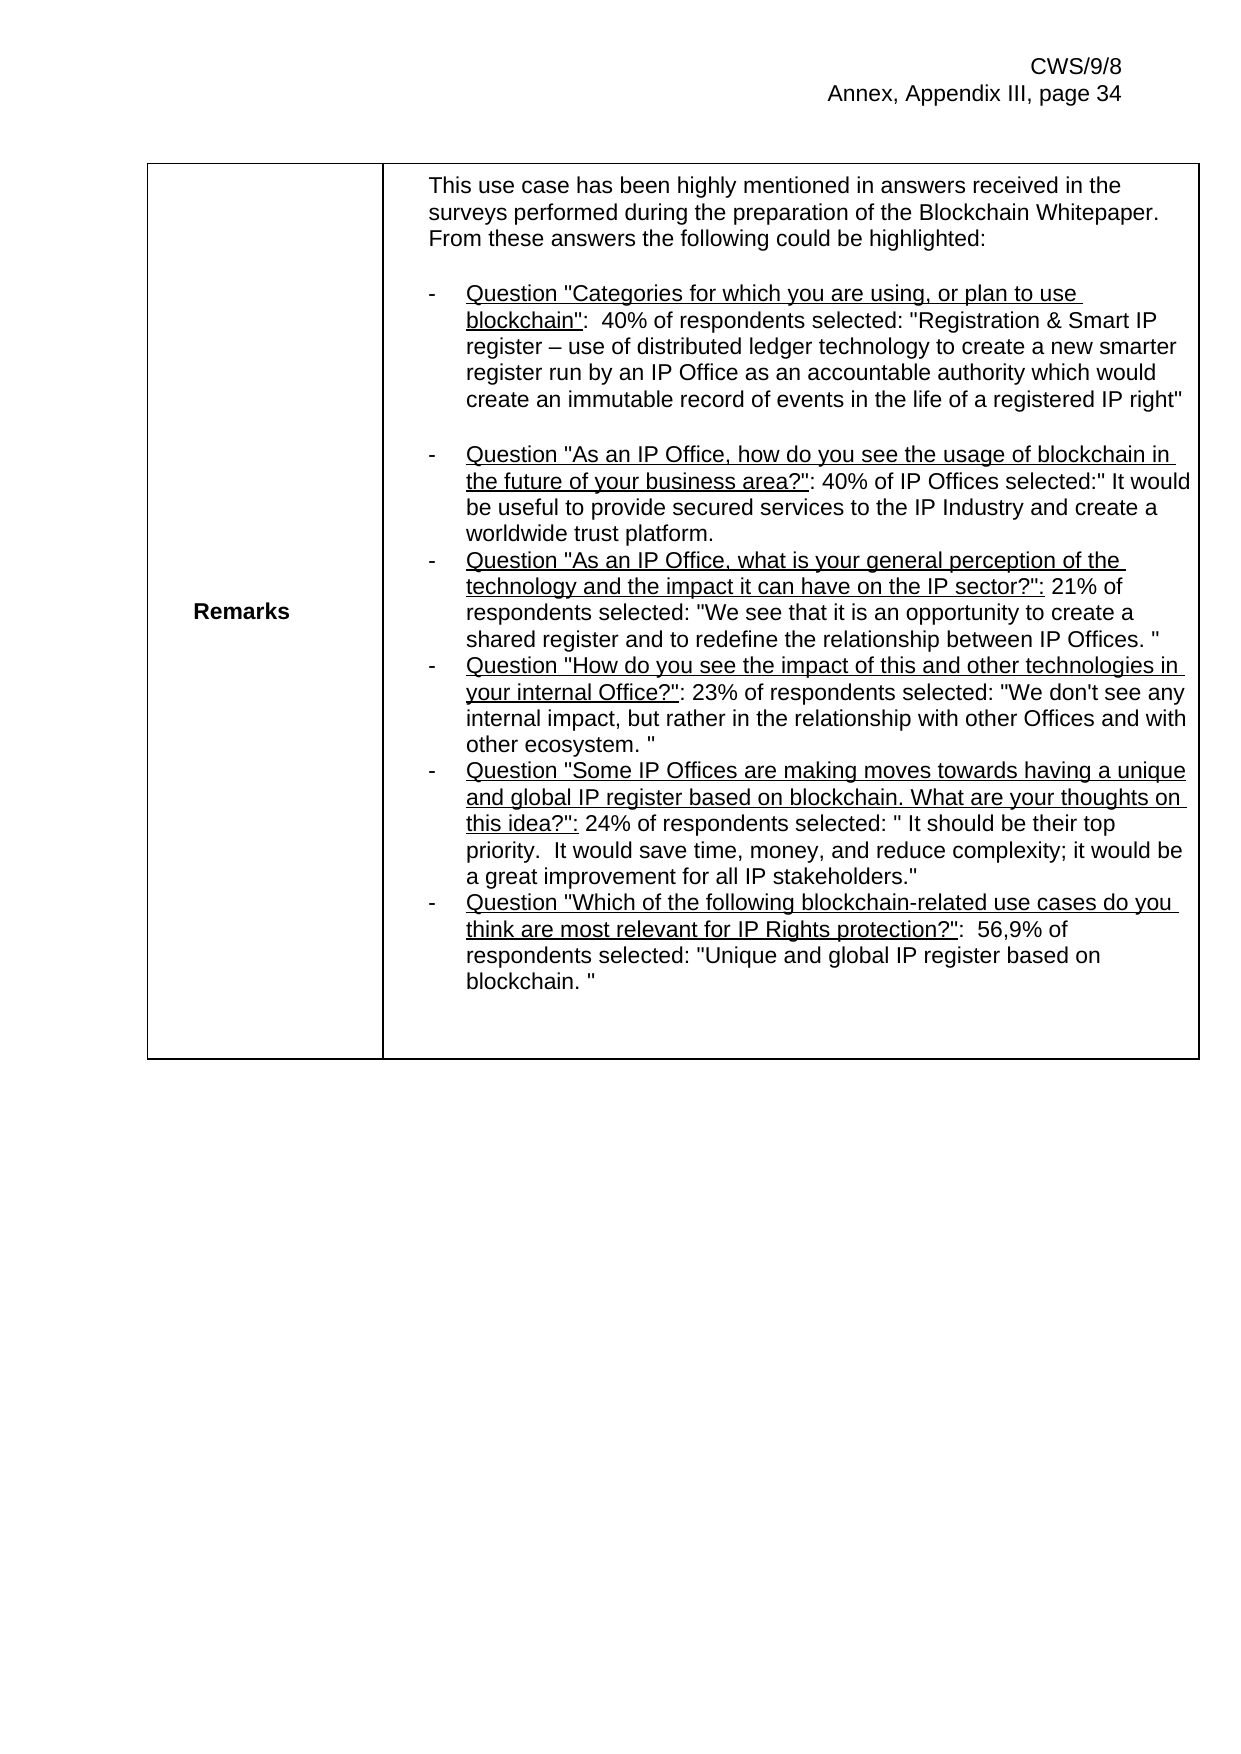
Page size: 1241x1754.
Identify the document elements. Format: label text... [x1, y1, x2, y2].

table_cell Remarks [148, 164, 382, 1058]
table_cell This use case has been highly mentioned in answers received in the surveys performed during the preparation of the Blockchain Whitepaper. From these answers the following could be highlighted: Question "Categories for which you are using, or plan to use blockchain": 40% of respondents selected: "Registration & Smart IP register – use of distributed ledger technology to create a new smarter register run by an IP Office as an accountable authority which would create an immutable record of events in the life of a registered IP right" Question "As an IP Office, how do you see the usage of blockchain in the future of your business area?": 40% of IP Offices selected:" It would be useful to provide secured services to the IP Industry and create a worldwide trust platform. Question "As an IP Office, what is your general perception of the technology and the impact it can have on the IP sector?": 21% of respondents selected: "We see that it is an opportunity to create a shared register and to redefine the relationship between IP Offices. " Question "How do you see the impact of this and other technologies in your internal Office?": 23% of respondents selected: "We don't see any internal impact, but rather in the relationship with other Offices and with other ecosystem. " Question "Some IP Offices are making moves towards having a unique and global IP register based on blockchain. What are your thoughts on this idea?": 24% of respondents selected: " It should be their top priority. It would save time, money, and reduce complexity; it would be a great improvement for all IP stakeholders." Question "Which of the following blockchain-related use cases do you think are most relevant for IP Rights protection?": 56,9% of respondents selected: "Unique and global IP register based on blockchain. " [384, 164, 1198, 1058]
